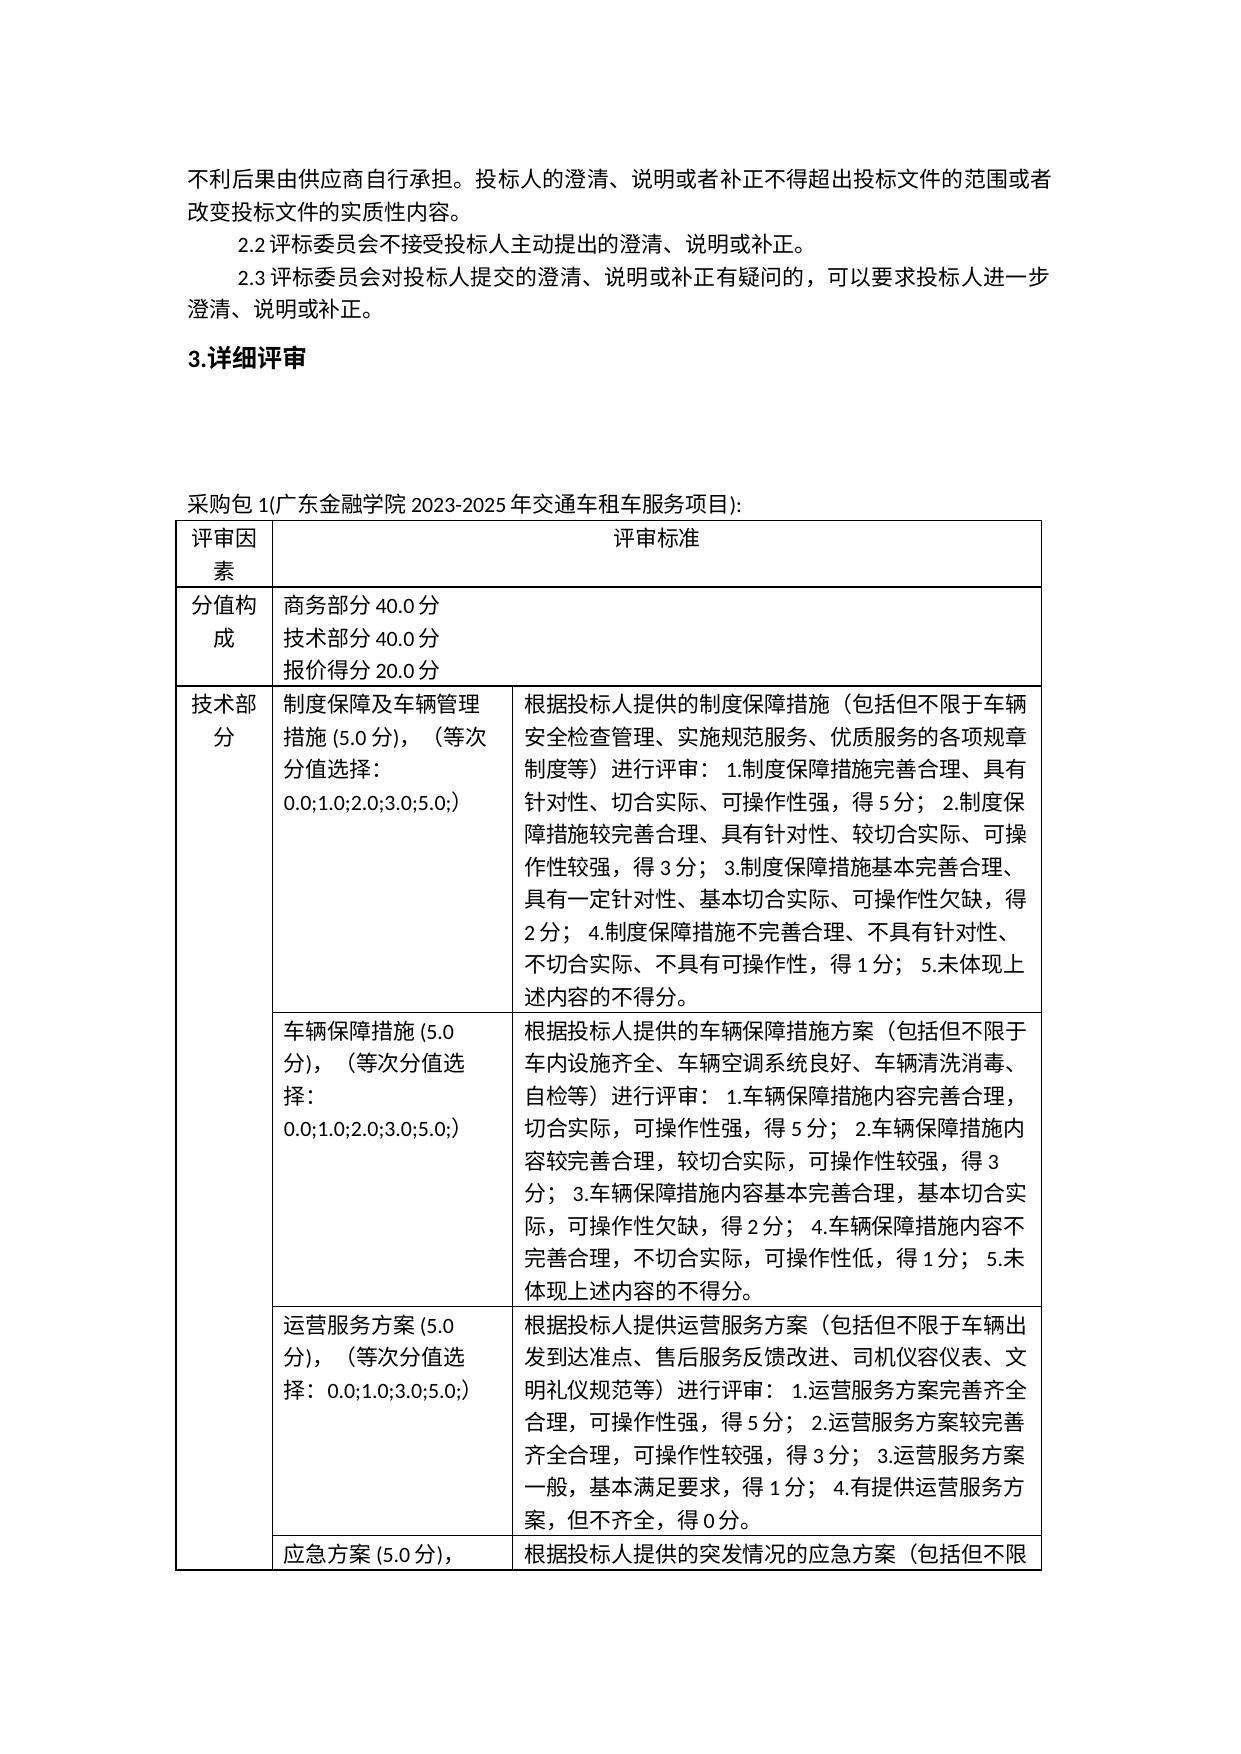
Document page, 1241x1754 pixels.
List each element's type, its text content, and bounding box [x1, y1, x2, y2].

text 2.3评标委员会对投标人提交的澄清、说明或补正有疑问的，可以要求投标人进一步澄清、说明或补正。 [187, 259, 1053, 324]
table_header 评审因素 [177, 521, 272, 586]
table_header 评审标准 [273, 521, 1041, 586]
table_cell 根据投标人提供的制度保障措施（包括但不限于车辆安全检查管理、实施规范服务、优质服务的各项规章制度等）进行评审： 1.制度保障措施完善合理、具有针对性、切合实际、可操作性强，得5分； 2.制度保障措施较完善合理、具有针对性、较切合实际、可操作性较强，得3分； 3.制度保障措施基本完善合理、具有一定针对性、基本切合实际、可操作性欠缺，得2分； 4.制度保障措施不完善合理、不具有针对性、不切合实际、不具有可操作性，得1分； 5.未体现上述内容的不得分。 [513, 687, 1041, 1012]
table_cell 分值构成 [177, 588, 272, 685]
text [187, 162, 1053, 227]
table_cell 运营服务方案 (5.0分)，（等次分值选择：0.0;1.0;3.0;5.0;） [273, 1307, 512, 1535]
text 3.详细评审 [187, 324, 1053, 389]
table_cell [513, 1536, 1041, 1569]
table_cell 根据投标人提供运营服务方案（包括但不限于车辆出发到达准点、售后服务反馈改进、司机仪容仪表、文明礼仪规范等）进行评审： 1.运营服务方案完善齐全合理，可操作性强，得5分； 2.运营服务方案较完善齐全合理，可操作性较强，得3分； 3.运营服务方案一般，基本满足要求，得1分； 4.有提供运营服务方案，但不齐全，得0分。 [513, 1307, 1041, 1535]
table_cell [273, 1536, 512, 1569]
table_cell 根据投标人提供的车辆保障措施方案（包括但不限于车内设施齐全、车辆空调系统良好、车辆清洗消毒、自检等）进行评审： 1.车辆保障措施内容完善合理，切合实际，可操作性强，得5分； 2.车辆保障措施内容较完善合理，较切合实际，可操作性较强，得3分； 3.车辆保障措施内容基本完善合理，基本切合实际，可操作性欠缺，得2分； 4.车辆保障措施内容不完善合理，不切合实际，可操作性低，得1分； 5.未体现上述内容的不得分。 [513, 1013, 1041, 1306]
text 采购包1(广东金融学院2023-2025年交通车租车服务项目): [187, 487, 1053, 519]
table_cell 制度保障及车辆管理措施 (5.0分)，（等次分值选择：0.0;1.0;2.0;3.0;5.0;） [273, 687, 512, 1012]
table_cell 商务部分40.0分 技术部分40.0分 报价得分20.0分 [273, 588, 1041, 685]
table_cell 车辆保障措施 (5.0分)，（等次分值选择：0.0;1.0;2.0;3.0;5.0;） [273, 1013, 512, 1306]
table_cell 技术部分 [177, 687, 272, 1569]
text 2.2评标委员会不接受投标人主动提出的澄清、说明或补正。 [187, 227, 1053, 259]
